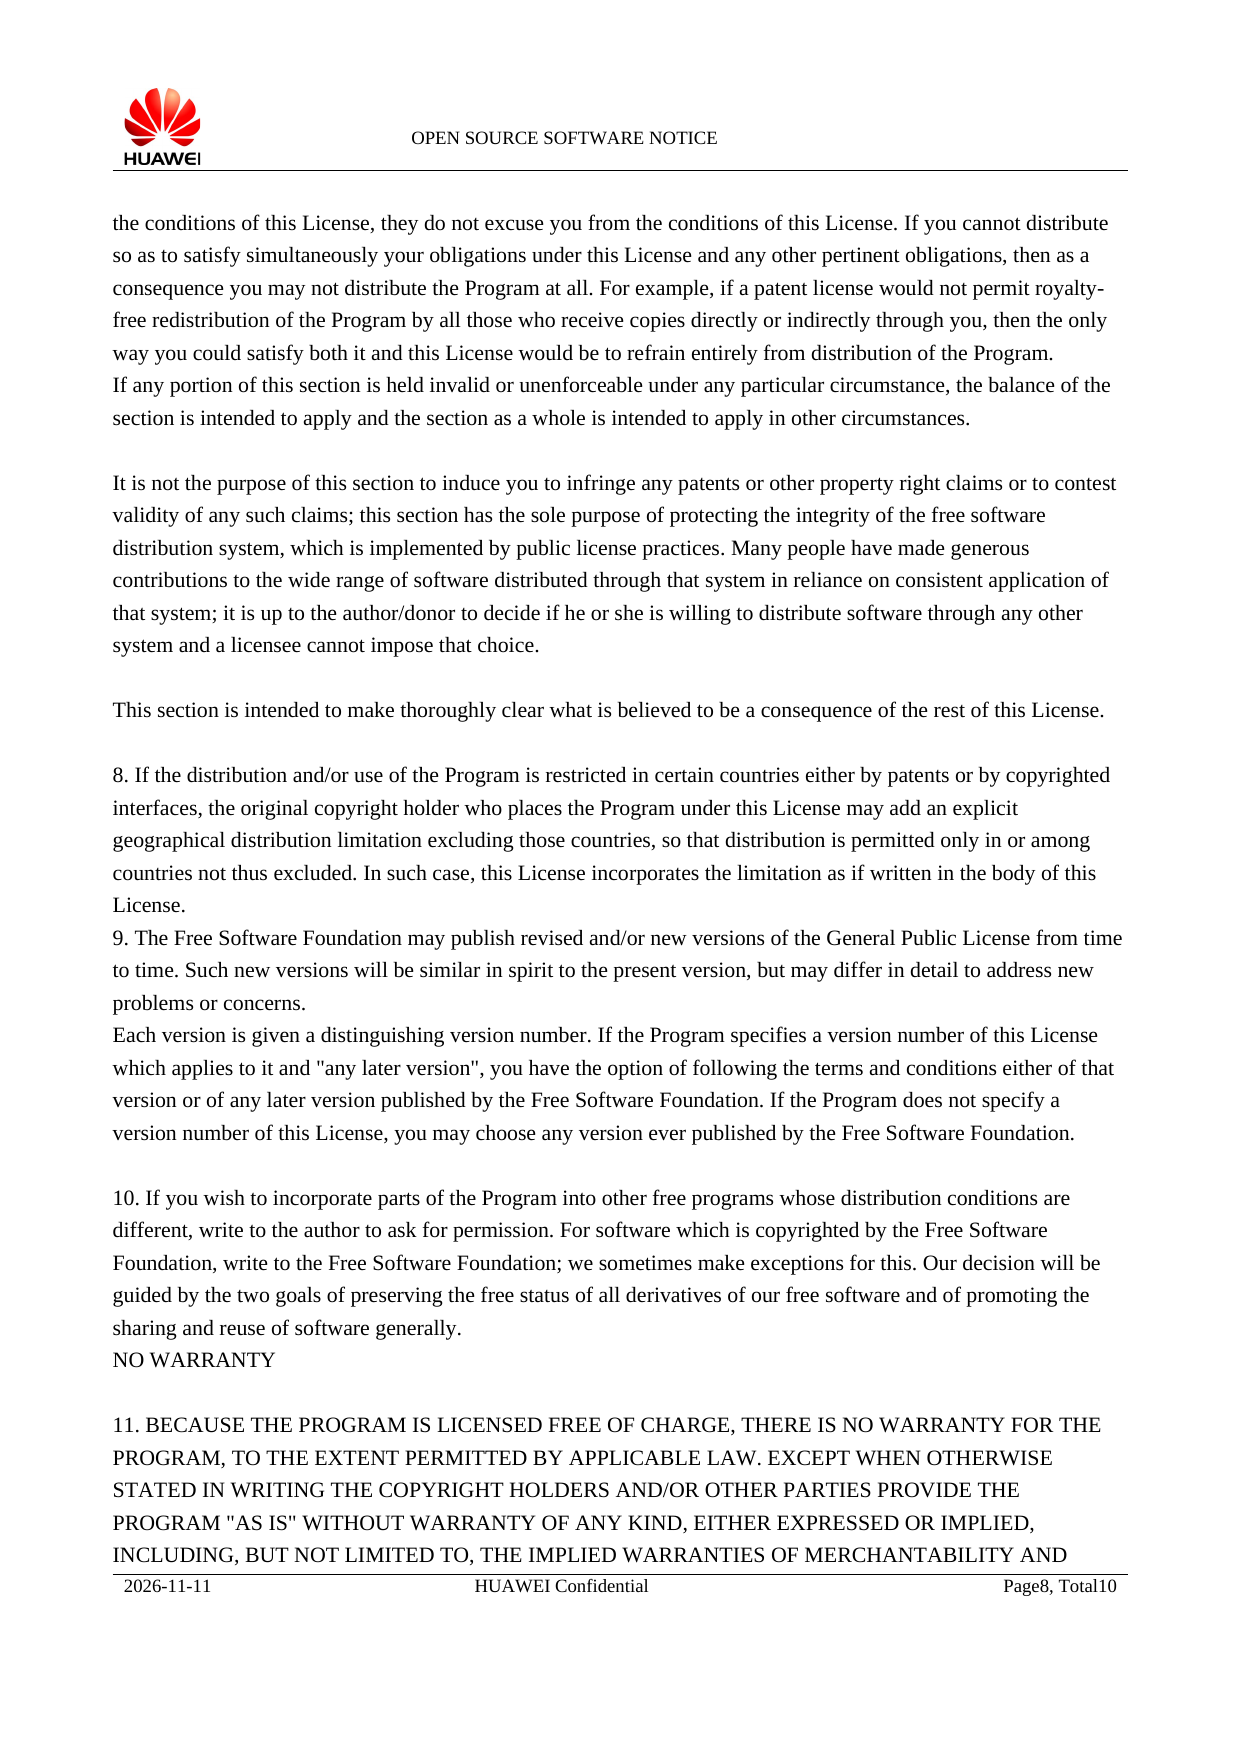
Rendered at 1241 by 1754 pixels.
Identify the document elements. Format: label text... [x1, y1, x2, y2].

picture [124, 88, 201, 165]
